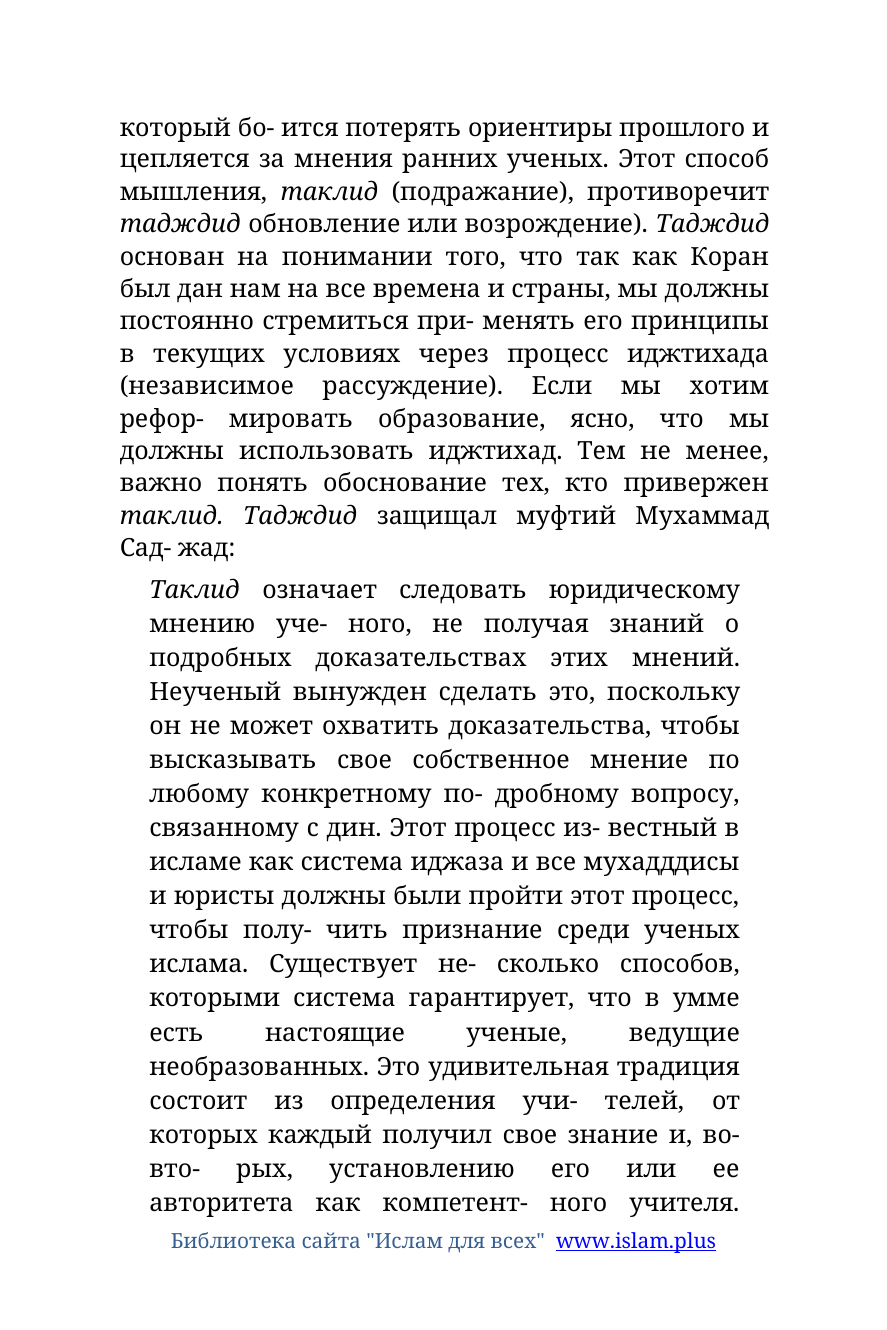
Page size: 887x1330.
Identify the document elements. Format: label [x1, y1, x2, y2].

text [119, 110, 769, 564]
text [149, 571, 740, 1218]
